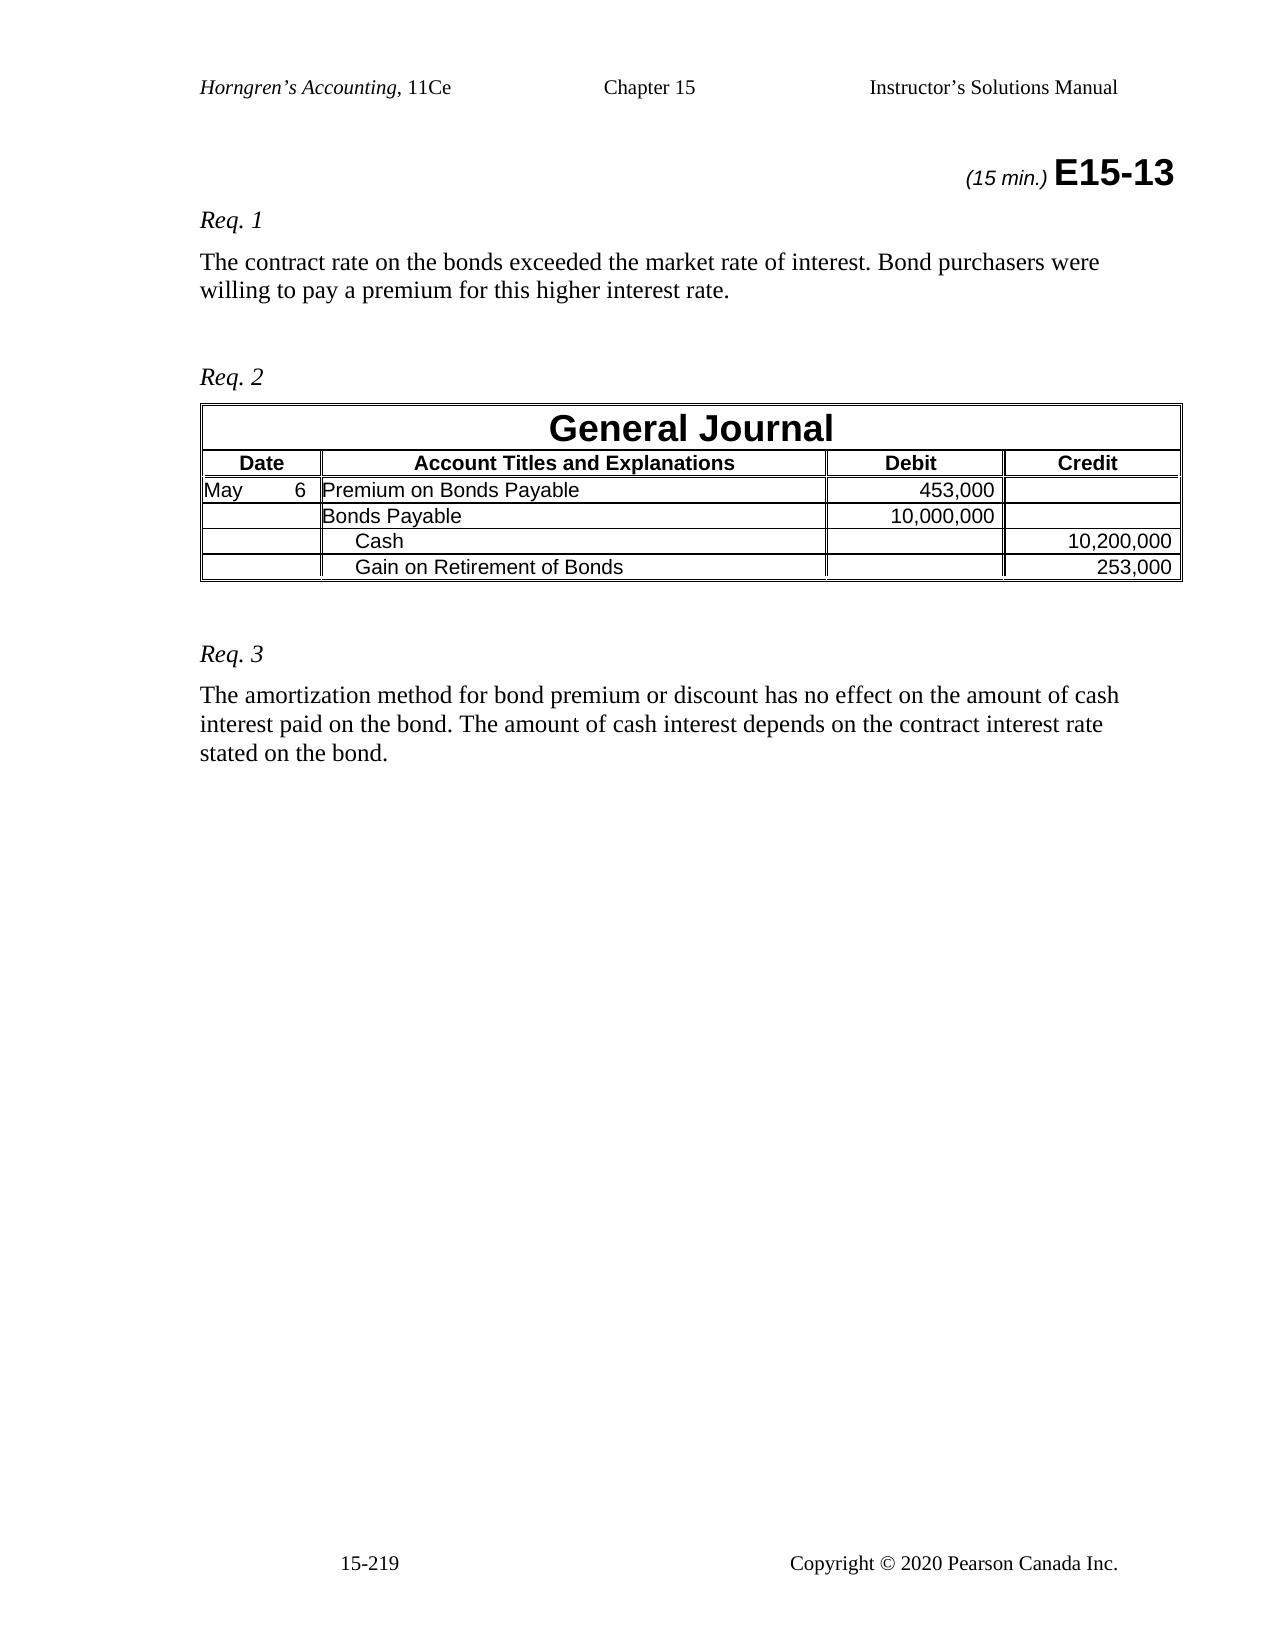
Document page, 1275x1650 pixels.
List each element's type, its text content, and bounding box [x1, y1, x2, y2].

table_cell [827, 555, 1004, 578]
table_cell Debit [828, 451, 1002, 475]
table_cell Gain on Retirement of Bonds [322, 555, 827, 578]
table_cell Date [203, 451, 320, 475]
table_cell [203, 504, 320, 527]
table_cell [828, 529, 1002, 553]
table_cell 10,200,000 [1006, 529, 1180, 553]
text The contract rate on the bonds exceeded the market rate of interest. Bond purchasers were willing to pay a premium for this higher interest rate. [199, 247, 1125, 304]
text (15 min.) E15-13 [187, 150, 1174, 193]
text Req. 3 [199, 639, 1125, 668]
table_cell Account Titles and Explanations [323, 451, 825, 475]
table_cell [1004, 475, 1181, 502]
table_cell 10,000,000 [828, 504, 1002, 527]
text The amortization method for bond premium or discount has no effect on the amount of cash interest paid on the bond. The amount of cash interest depends on the contract interest rate stated on the bond. [199, 680, 1125, 767]
table_cell 453,000 [828, 478, 1002, 502]
text Req. 1 [199, 206, 1125, 234]
table_cell Cash [323, 529, 825, 553]
table_cell [203, 555, 322, 578]
text Req. 2 [199, 362, 1125, 391]
table_cell Bonds Payable [323, 504, 825, 527]
table_cell 253,000 [1004, 555, 1180, 578]
table_cell Credit [1006, 451, 1180, 475]
table_header General Journal [203, 406, 1180, 449]
table_cell [203, 529, 320, 553]
table_cell Premium on Bonds Payable [323, 478, 825, 502]
table_cell May 6 [202, 475, 322, 502]
table_cell [1006, 504, 1180, 527]
